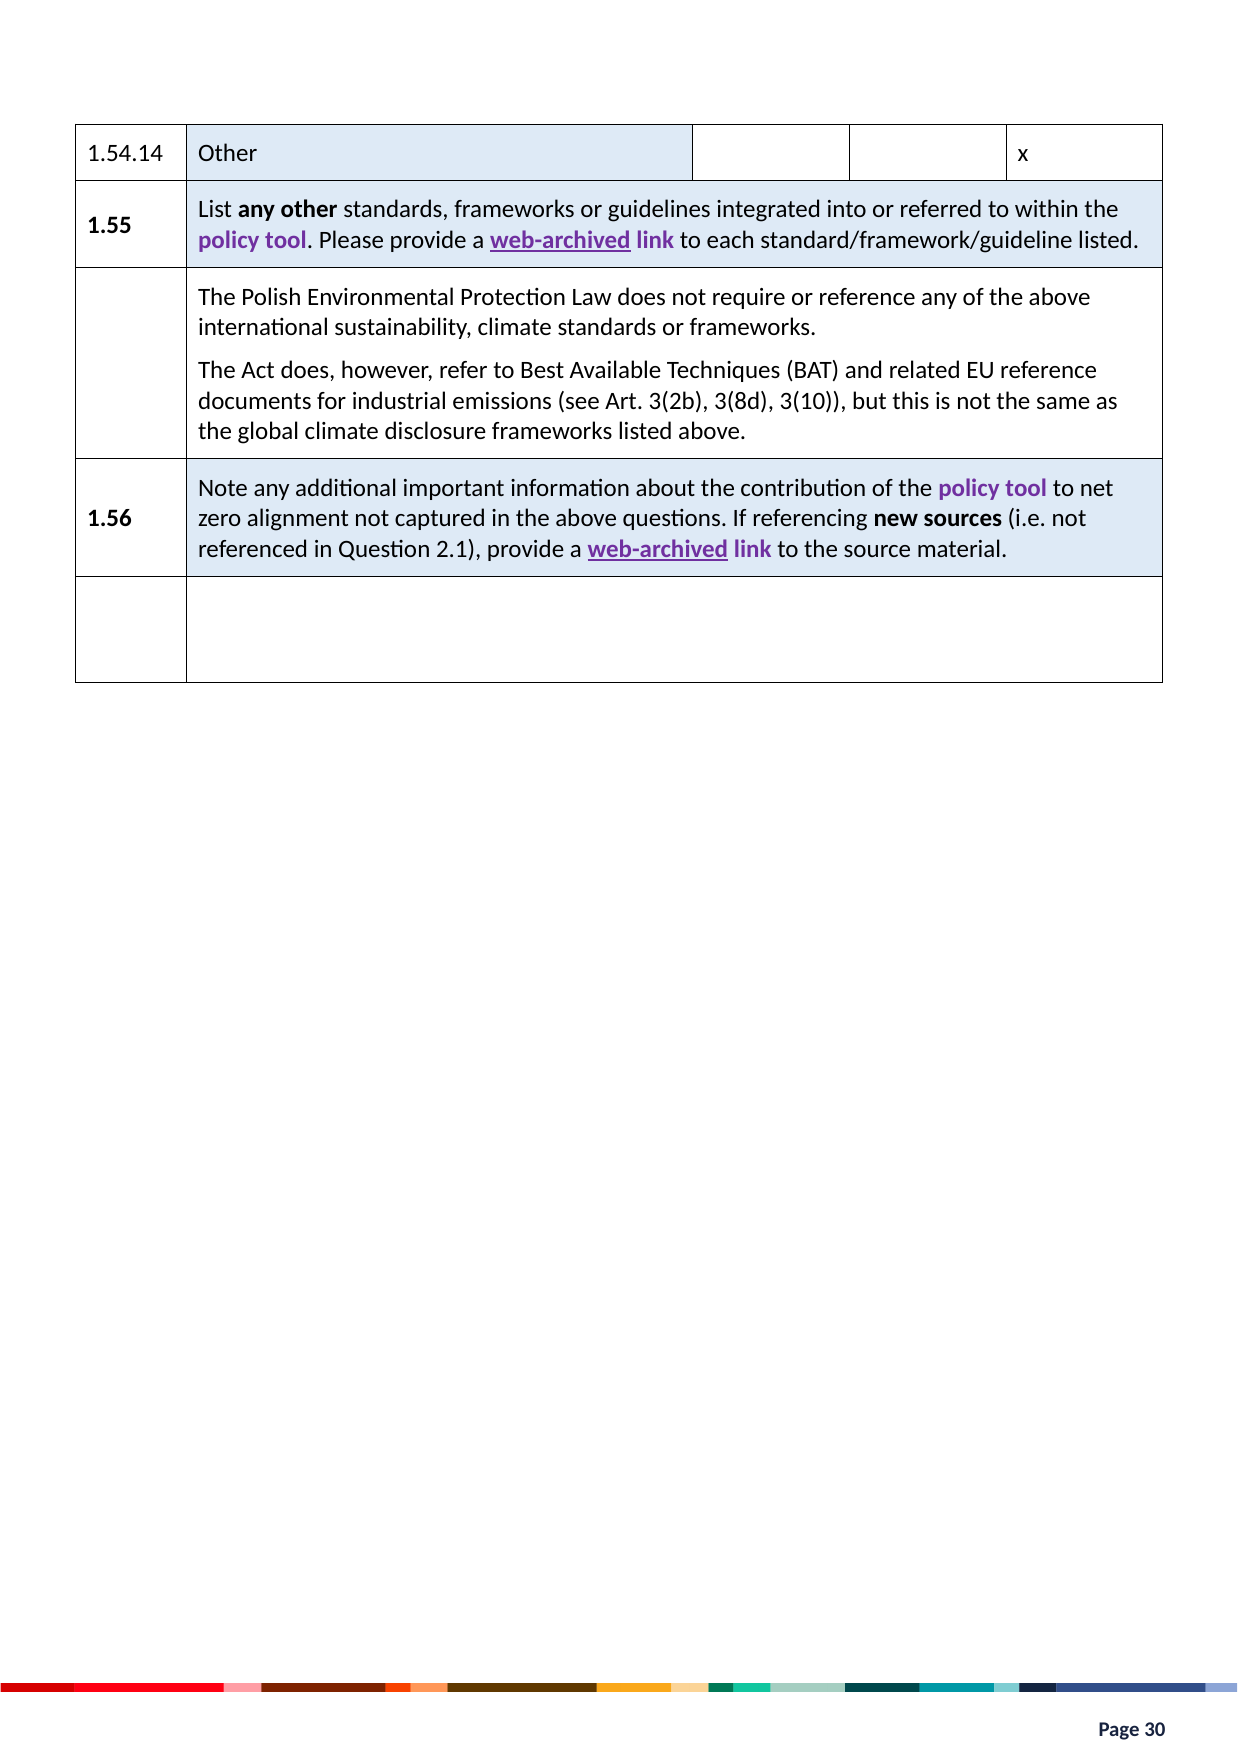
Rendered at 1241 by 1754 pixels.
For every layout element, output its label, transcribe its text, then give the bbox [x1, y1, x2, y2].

table_cell Other [187, 125, 692, 180]
table_cell [187, 577, 1162, 682]
table_cell The Polish Environmental Protection Law does not require or reference any of the above international sustainability, climate standards or frameworks. The Act does, however, refer to Best Available Techniques (BAT) and related EU reference documents for industrial emissions (see Art. 3(2b), 3(8d), 3(10)), but this is not the same as the global climate disclosure frameworks listed above. [187, 268, 1162, 458]
table_cell x [1007, 125, 1162, 180]
table_cell 1.55 [76, 181, 186, 267]
table_cell [76, 577, 186, 682]
table_cell [76, 268, 186, 458]
picture [0, 1683, 1236, 1692]
table_cell List any other standards, frameworks or guidelines integrated into or referred to within the policy tool. Please provide a web-archived link to each standard/framework/guideline listed. [187, 181, 1162, 267]
table_cell 1.56 [76, 459, 186, 576]
table_cell [850, 125, 1006, 180]
table_cell Note any additional important information about the contribution of the policy tool to net zero alignment not captured in the above questions. If referencing new sources (i.e. not referenced in Question 2.1), provide a web-archived link to the source material. [187, 459, 1162, 576]
table_cell 1.54.14 [76, 125, 186, 180]
table_cell [693, 125, 849, 180]
